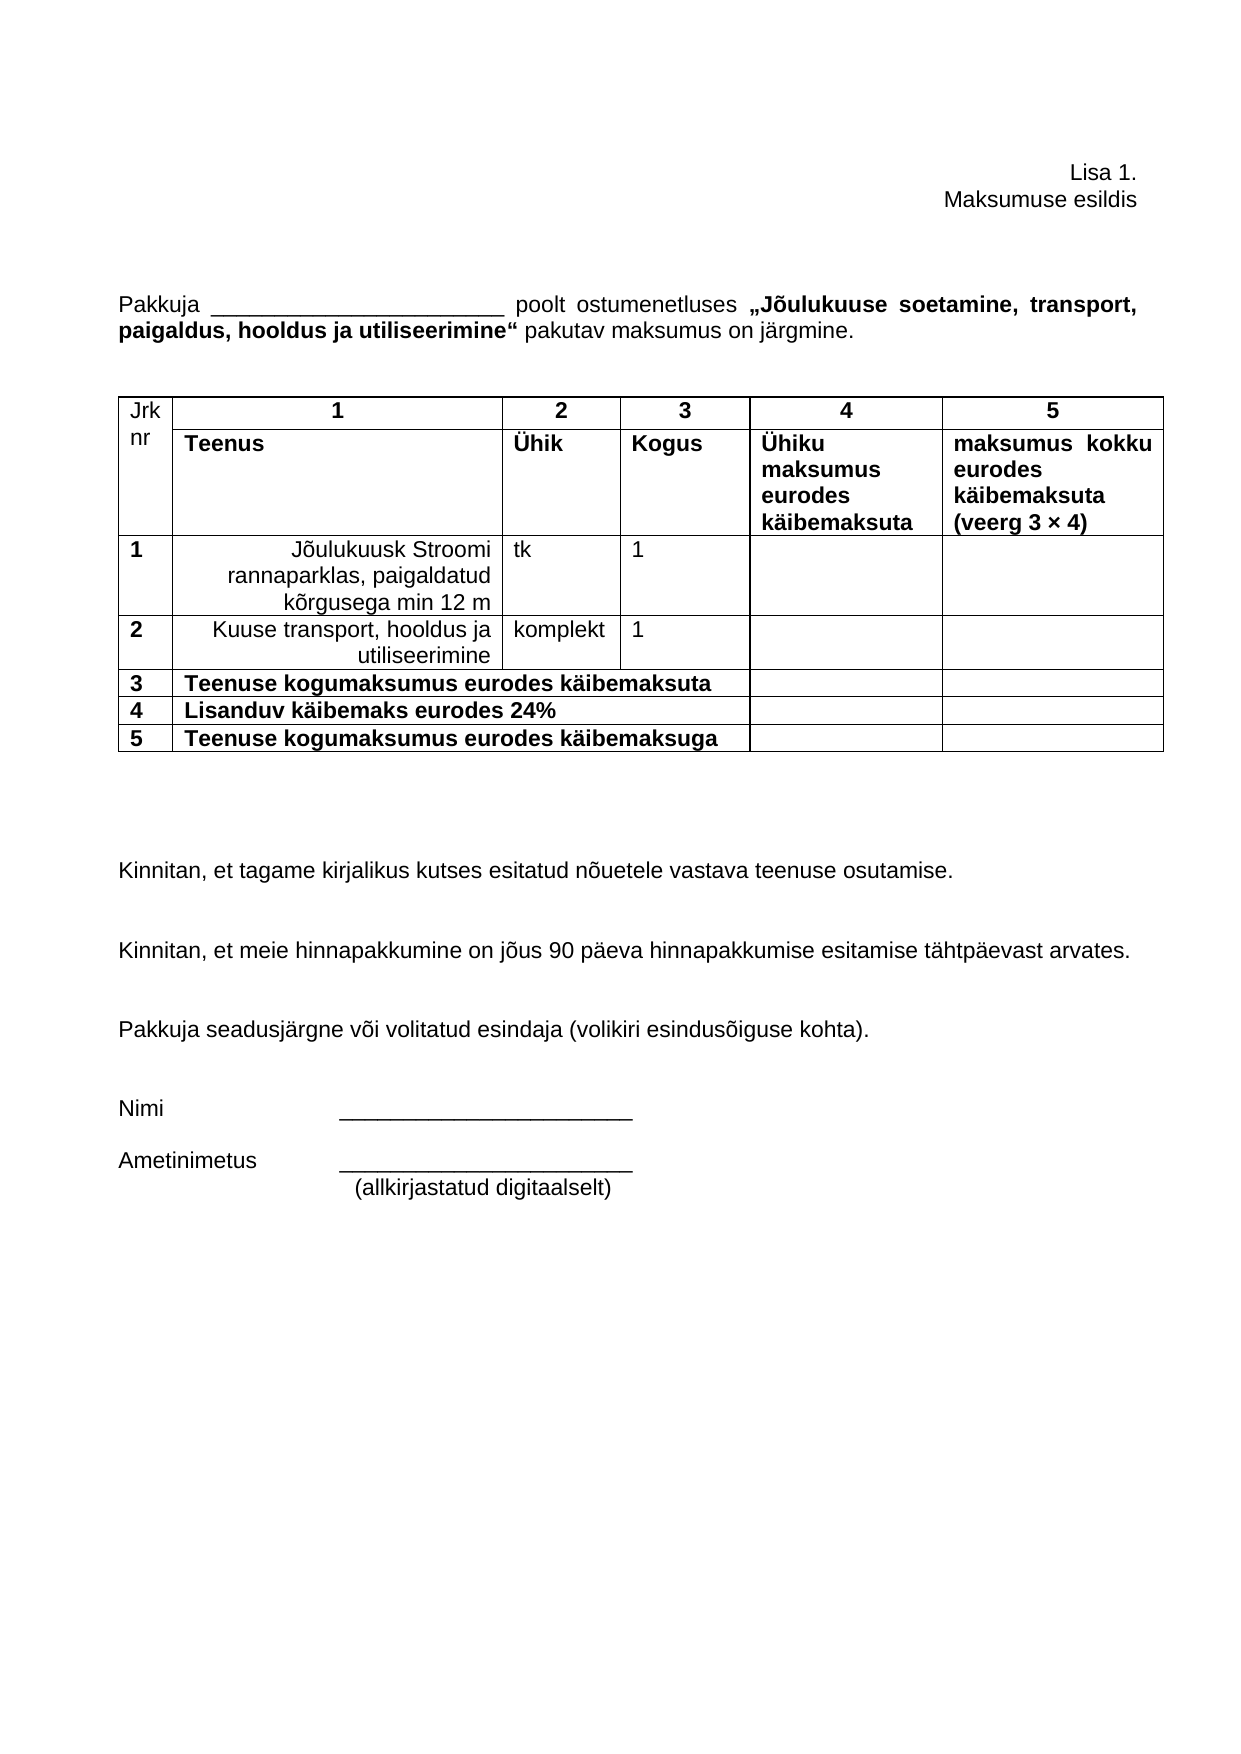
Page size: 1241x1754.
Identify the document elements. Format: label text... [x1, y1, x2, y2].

table_cell [751, 536, 942, 615]
table_cell 1 [621, 616, 749, 669]
table_cell [943, 536, 1163, 615]
table_cell 3 [119, 670, 172, 696]
table_cell Kuuse transport, hooldus ja utiliseerimine [173, 616, 502, 669]
table_header 3 [621, 398, 749, 428]
text Pakkuja seadusjärgne või volitatud esindaja (volikiri esindusõiguse kohta). [118, 1016, 1137, 1042]
table_cell maksumus kokku eurodes käibemaksuta (veerg 3 × 4) [943, 430, 1163, 535]
table_cell Teenuse kogumaksumus eurodes käibemaksuga [173, 725, 749, 751]
table_cell [751, 670, 942, 696]
table_cell [943, 697, 1163, 724]
table_cell [943, 725, 1163, 751]
table_cell 1 [621, 536, 749, 615]
table_header 1 [173, 398, 502, 428]
table_cell [943, 616, 1163, 669]
text (allkirjastatud digitaalselt) [118, 1174, 1137, 1200]
table_cell Ühik [503, 430, 620, 535]
table_cell 5 [119, 725, 172, 751]
table_cell Jõulukuusk Stroomi rannaparklas, paigaldatud kõrgusega min 12 m [173, 536, 502, 615]
table_cell Ühiku maksumus eurodes käibemaksuta [751, 430, 942, 535]
table_cell Lisanduv käibemaks eurodes 24% [173, 697, 749, 724]
table_cell tk [503, 536, 620, 615]
text Maksumuse esildis [118, 186, 1137, 212]
table_cell [751, 697, 942, 724]
table_header 2 [503, 398, 620, 428]
text Lisa 1. [118, 159, 1137, 186]
table_cell komplekt [503, 616, 620, 669]
table_cell 2 [119, 616, 172, 669]
table_header 5 [943, 398, 1163, 428]
text Kinnitan, et meie hinnapakkumine on jõus 90 päeva hinnapakkumise esitamise tähtpäevast arvates. [118, 937, 1137, 963]
table_cell [751, 725, 942, 751]
table_header 4 [751, 398, 942, 428]
table_cell Teenus [173, 430, 502, 535]
table_header Jrk nr [119, 398, 172, 535]
text Kinnitan, et tagame kirjalikus kutses esitatud nõuetele vastava teenuse osutamise. [118, 857, 1137, 884]
table_cell [751, 616, 942, 669]
text Ametinimetus _______________________ [118, 1147, 1137, 1174]
text Nimi _______________________ [118, 1095, 1137, 1121]
table_cell 4 [119, 697, 172, 724]
table_cell Teenuse kogumaksumus eurodes käibemaksuta [173, 670, 749, 696]
table_cell [943, 670, 1163, 696]
table_cell 1 [119, 536, 172, 615]
table_cell Kogus [621, 430, 749, 535]
text Pakkuja _______________________ poolt ostumenetluses „Jõulukuuse soetamine, transport, paigaldus, hooldus ja utiliseerimine“ pakutav maksumus on järgmine. [118, 291, 1137, 344]
